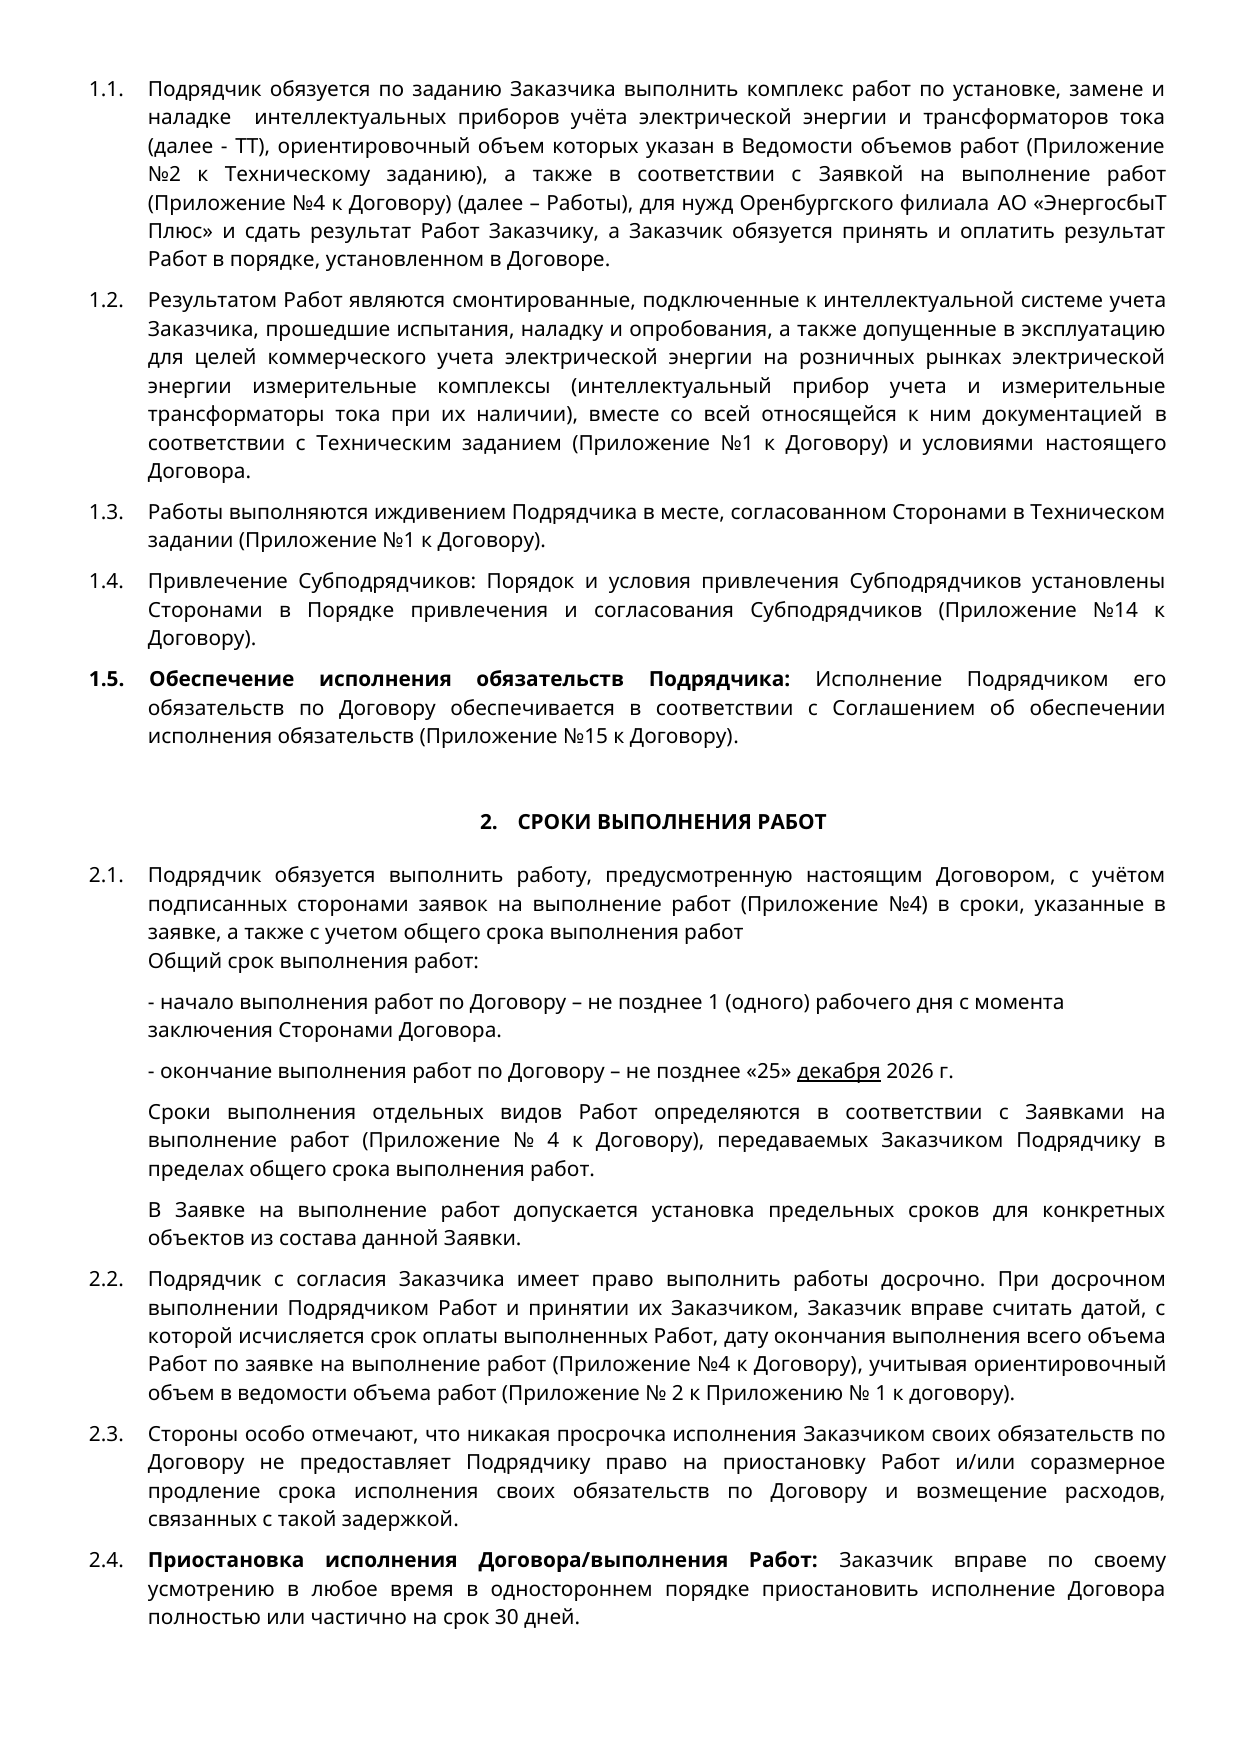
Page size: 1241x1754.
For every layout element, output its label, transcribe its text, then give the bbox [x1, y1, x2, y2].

list Подрядчик обязуется выполнить работу, предусмотренную настоящим Договором, с учётом подписанных сторонами заявок на выполнение работ (Приложение №4) в сроки, указанные в заявке, а также с учетом общего срока выполнения работ [89, 861, 1167, 946]
list Подрядчик обязуется по заданию Заказчика выполнить комплекс работ по установке, замене и наладке интеллектуальных приборов учёта электрической энергии и трансформаторов тока (далее - ТТ), ориентировочный объем которых указан в Ведомости объемов работ (Приложение №2 к Техническому заданию), а также в соответствии с Заявкой на выполнение работ (Приложение №4 к Договору) (далее – Работы), для нужд Оренбургского филиала АО «ЭнергосбыТ Плюс» и сдать результат Работ Заказчику, а Заказчик обязуется принять и оплатить результат Работ в порядке, установленном в Договоре. [89, 74, 1167, 273]
text - окончание выполнения работ по Договору – не позднее «25» декабря 2026 г. [148, 1056, 1167, 1084]
text В Заявке на выполнение работ допускается установка предельных сроков для конкретных объектов из состава данной Заявки. [148, 1195, 1167, 1252]
list Приостановка исполнения Договора/выполнения Работ: Заказчик вправе по своему усмотрению в любое время в одностороннем порядке приостановить исполнение Договора полностью или частично на срок 30 дней. [89, 1545, 1167, 1631]
list Общий срок выполнения работ: [148, 946, 1167, 974]
text - начало выполнения работ по Договору – не позднее 1 (одного) рабочего дня с момента заключения Сторонами Договора. [148, 987, 1167, 1044]
list Работы выполняются иждивением Подрядчика в месте, согласованном Сторонами в Техническом задании (Приложение №1 к Договору). [89, 497, 1167, 554]
list Подрядчик с согласия Заказчика имеет право выполнить работы досрочно. При досрочном выполнении Подрядчиком Работ и принятии их Заказчиком, Заказчик вправе считать датой, с которой исчисляется срок оплаты выполненных Работ, дату окончания выполнения всего объема Работ по заявке на выполнение работ (Приложение №4 к Договору), учитывая ориентировочный объем в ведомости объема работ (Приложение № 2 к Приложению № 1 к договору). [89, 1264, 1167, 1406]
list СРОКИ ВЫПОЛНЕНИЯ РАБОТ [140, 807, 1167, 836]
text Сроки выполнения отдельных видов Работ определяются в соответствии с Заявками на выполнение работ (Приложение № 4 к Договору), передаваемых Заказчиком Подрядчику в пределах общего срока выполнения работ. [148, 1097, 1167, 1182]
text 1.5. Обеспечение исполнения обязательств Подрядчика: Исполнение Подрядчиком его обязательств по Договору обеспечивается в соответствии с Соглашением об обеспечении исполнения обязательств (Приложение №15 к Договору). [89, 664, 1167, 749]
list Результатом Работ являются смонтированные, подключенные к интеллектуальной системе учета Заказчика, прошедшие испытания, наладку и опробования, а также допущенные в эксплуатацию для целей коммерческого учета электрической энергии на розничных рынках электрической энергии измерительные комплексы (интеллектуальный прибор учета и измерительные трансформаторы тока при их наличии), вместе со всей относящейся к ним документацией в соответствии с Техническим заданием (Приложение №1 к Договору) и условиями настоящего Договора. [89, 285, 1167, 484]
list Привлечение Субподрядчиков: Порядок и условия привлечения Субподрядчиков установлены Сторонами в Порядке привлечения и согласования Субподрядчиков (Приложение №14 к Договору). [89, 566, 1167, 652]
list Стороны особо отмечают, что никакая просрочка исполнения Заказчиком своих обязательств по Договору не предоставляет Подрядчику право на приостановку Работ и/или соразмерное продление срока исполнения своих обязательств по Договору и возмещение расходов, связанных с такой задержкой. [89, 1419, 1167, 1533]
